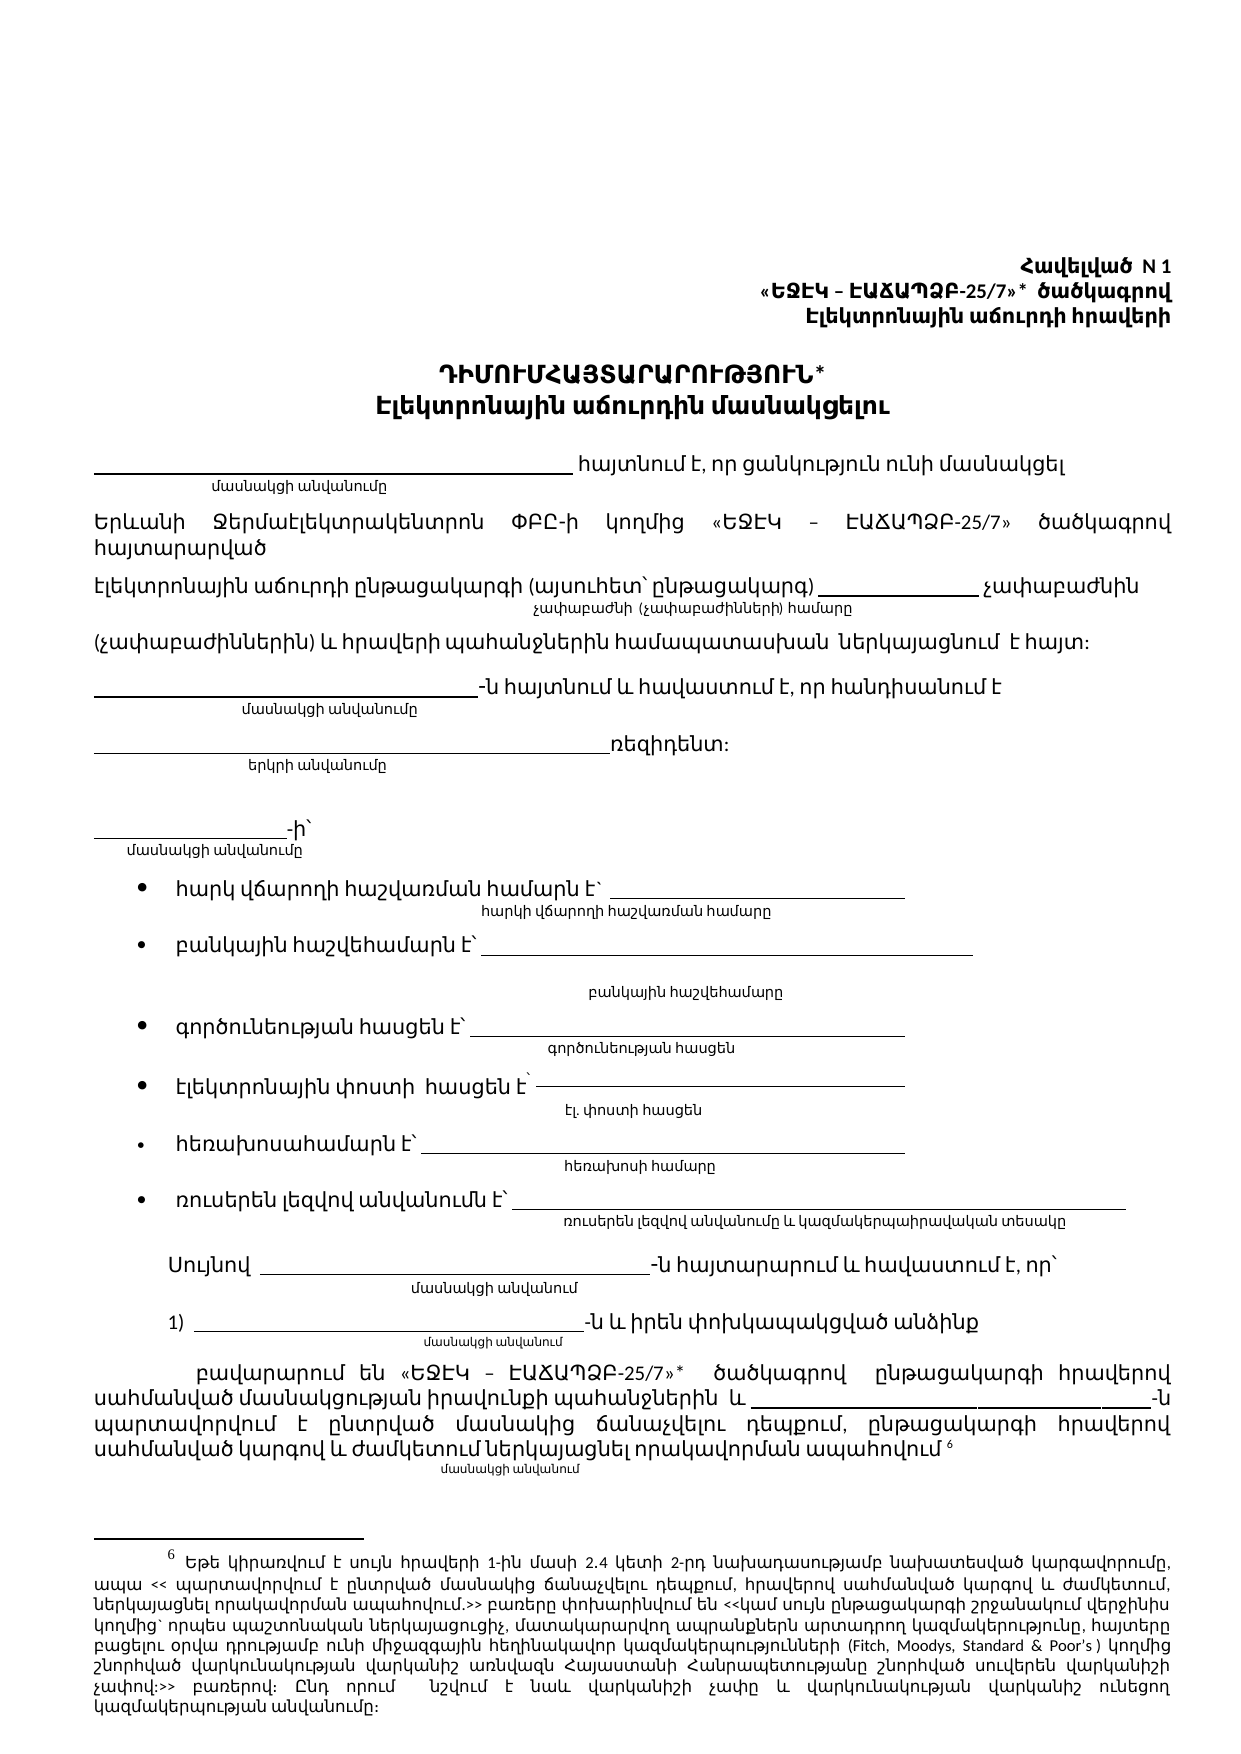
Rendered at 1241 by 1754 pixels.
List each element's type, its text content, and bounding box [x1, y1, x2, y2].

text էլեկտրոնային աճուրդի ընթացակարգի (այսուհետ՝ ընթացակարգ) չափաբաժնին [94, 573, 1171, 599]
subtitle Էլեկտրոնային աճուրդին մասնակցելու [94, 390, 1171, 421]
text Հավելված N 1 [94, 253, 1171, 278]
text «ԵՋԷԿ – ԷԱՃԱՊՁԲ-25/7»* ծածկագրով [94, 278, 1171, 304]
text 1) -ն և իրեն փոխկապակցված անձինք [94, 1309, 1171, 1335]
text չափաբաժնի (չափաբաժինների) համարը [94, 599, 1171, 629]
list էլեկտրոնային փոստի հասցեն է՝ [138, 1070, 1171, 1101]
list բանկային հաշվեհամարն է՝ [138, 933, 1171, 983]
text գործունեության հասցեն [94, 1040, 1171, 1070]
text մասնակցի անվանում [94, 1462, 1171, 1487]
text հայտնում է, որ ցանկություն ունի մասնակցել [94, 451, 1171, 477]
text ռեզիդենտ: [94, 731, 1171, 756]
text երկրի անվանումը [94, 756, 1171, 787]
text մասնակցի անվանումը [94, 701, 1171, 731]
list հեռախոսահամարն է՝ [138, 1131, 1171, 1157]
text (չափաբաժիններին) և հրավերի պահանջներին համապատասխան ներկայացնում է հայտ: [94, 629, 1171, 655]
text բավարարում են «ԵՋԷԿ – ԷԱՃԱՊՁԲ-25/7»* ծածկագրով ընթացակարգի հրավերով սահմանված մասնակցության իրավունքի պահանջներին և -ն պարտավորվում է ընտրված մասնակից ճանաչվելու դեպքում, ընթացակարգի հրավերով սահմանված կարգով և ժամկետում ներկայացնել որակավորման ապահովում [94, 1360, 1171, 1462]
text հարկի վճարողի հաշվառման համարը [94, 902, 1171, 933]
list ռուսերեն լեզվով անվանումն է՝ [138, 1187, 1171, 1213]
list գործունեության հասցեն է՝ [138, 1014, 1171, 1040]
text մասնակցի անվանում [94, 1279, 1171, 1309]
text մասնակցի անվանում [94, 1335, 1171, 1360]
text ԴԻՄՈՒՄՀԱՅՏԱՐԱՐՈՒԹՅՈՒՆ* [94, 360, 1171, 390]
text Երևանի Ջերմաէլեկտրակենտրոն ՓԲԸ-ի կողմից «ԵՋԷԿ – ԷԱՃԱՊՁԲ-25/7» ծածկագրով հայտարարված [94, 507, 1171, 561]
text բանկային հաշվեհամարը [94, 983, 1171, 1014]
text -ի՝ [94, 816, 1171, 841]
text -ն հայտնում և հավաստում է, որ հանդիսանում է [94, 670, 1171, 701]
text ռուսերեն լեզվով անվանումը և կազմակերպաիրավական տեսակը [94, 1213, 1171, 1243]
text մասնակցի անվանումը [94, 477, 1171, 507]
text մասնակցի անվանումը [94, 841, 1171, 872]
list հարկ վճարողի հաշվառման համարն է` [138, 872, 1171, 902]
text էլ. փոստի հասցեն [94, 1101, 1171, 1131]
text Սույնով -ն հայտարարում և հավաստում է, որ՝ [94, 1248, 1171, 1279]
text հեռախոսի համարը [462, 1157, 1171, 1187]
text Էլեկտրոնային աճուրդի հրավերի [94, 304, 1171, 329]
